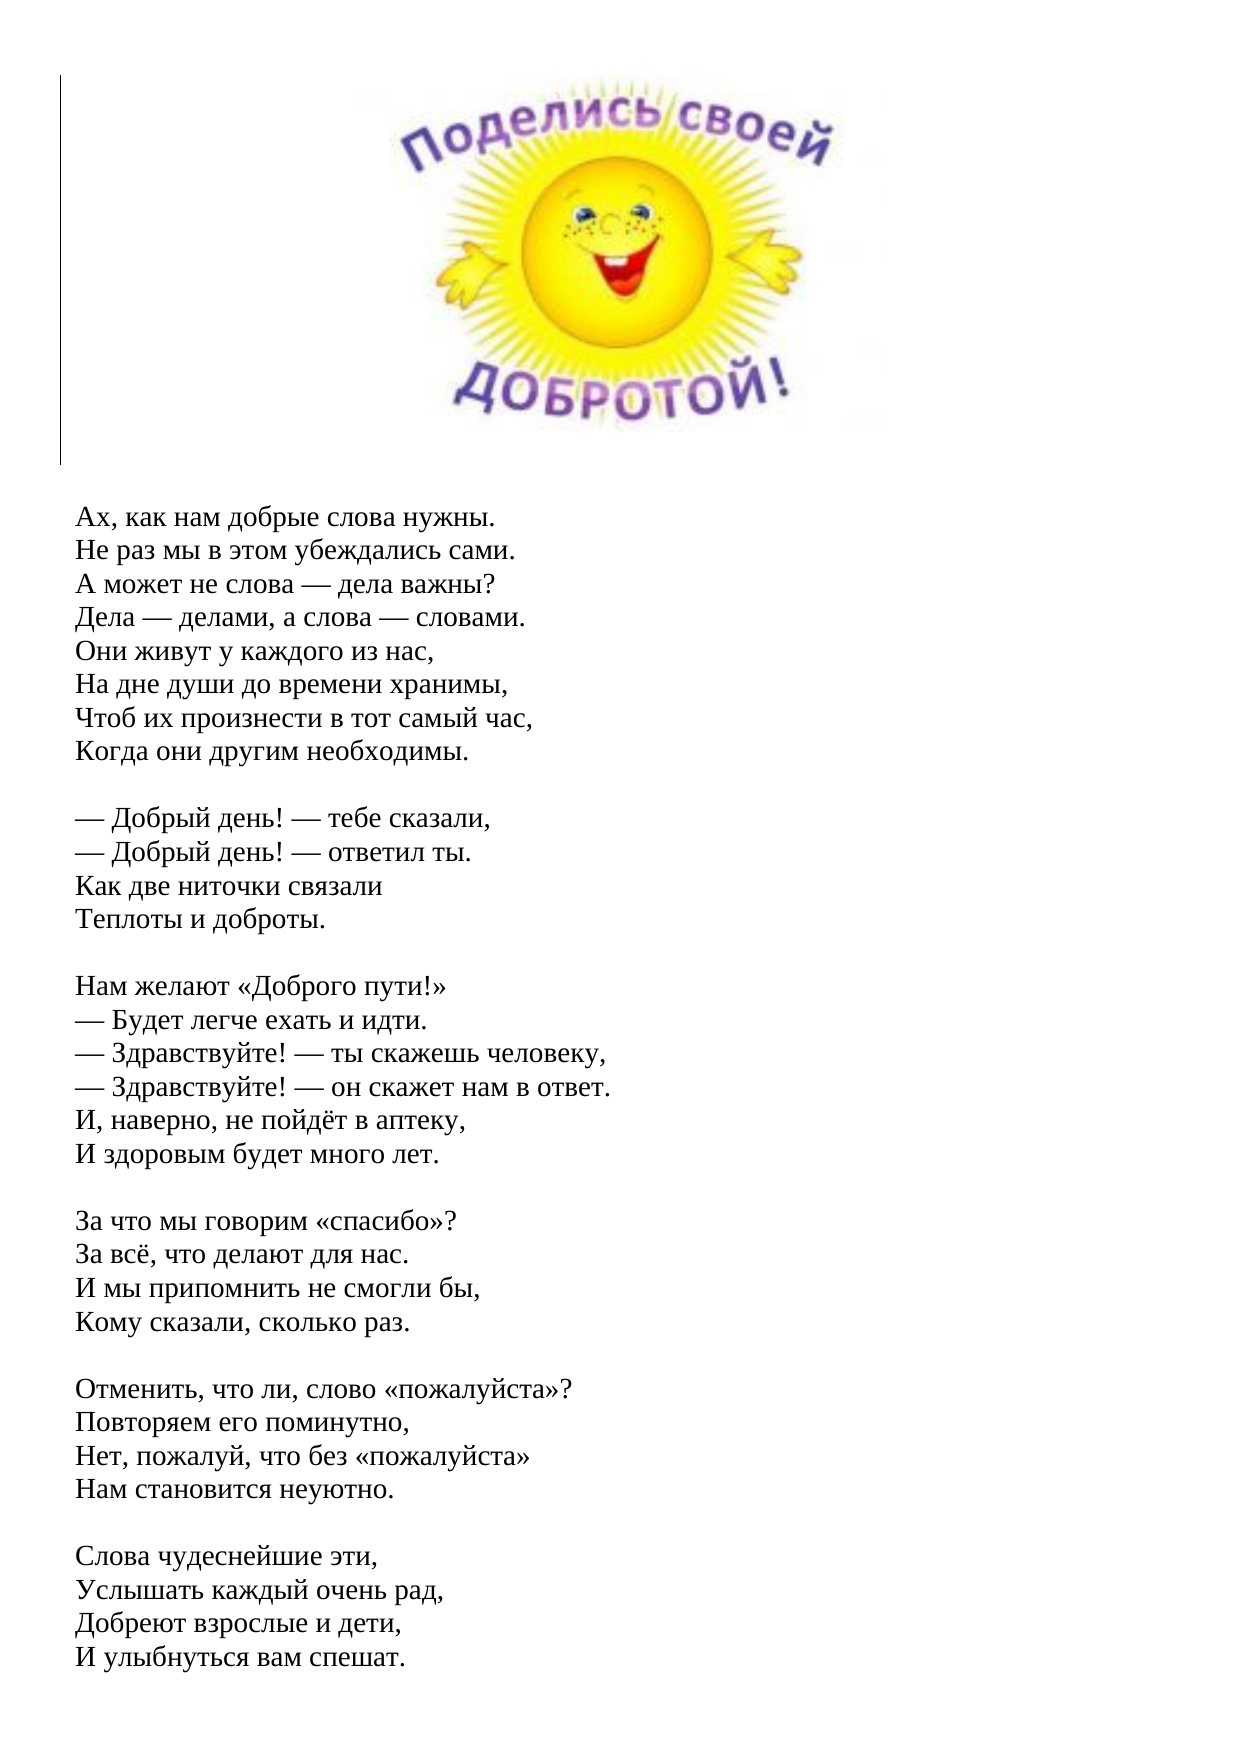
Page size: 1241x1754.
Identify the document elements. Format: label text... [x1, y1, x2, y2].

text Ах, как нам добрые слова нужны. Не раз мы в этом убеждались сами. А может не слова — дела важны? Дела — делами, а слова — словами. Они живут у каждого из нас, На дне души до времени хранимы, Чтоб их произнести в тот самый час, Когда они другим необходимы. [75, 499, 1165, 767]
text — Добрый день! — тебе сказали, — Добрый день! — ответил ты. Как две ниточки связали Теплоты и доброты. Нам желают «Доброго пути!» — Будет легче ехать и идти. — Здравствуйте! — ты скажешь человеку, — Здравствуйте! — он скажет нам в ответ. И, наверно, не пойдёт в аптеку, И здоровым будет много лет. За что мы говорим «спасибо»? За всё, что делают для нас. И мы припомнить не смогли бы, Кому сказали, сколько раз. Отменить, что ли, слово «пожалуйста»? Повторяем его поминутно, Нет, пожалуй, что без «пожалуйста» Нам становится неуютно. Слова чудеснейшие эти, Услышать каждый очень рад, Добреют взрослые и дети, И улыбнуться вам спешат. [75, 801, 1165, 1673]
picture [352, 75, 889, 432]
